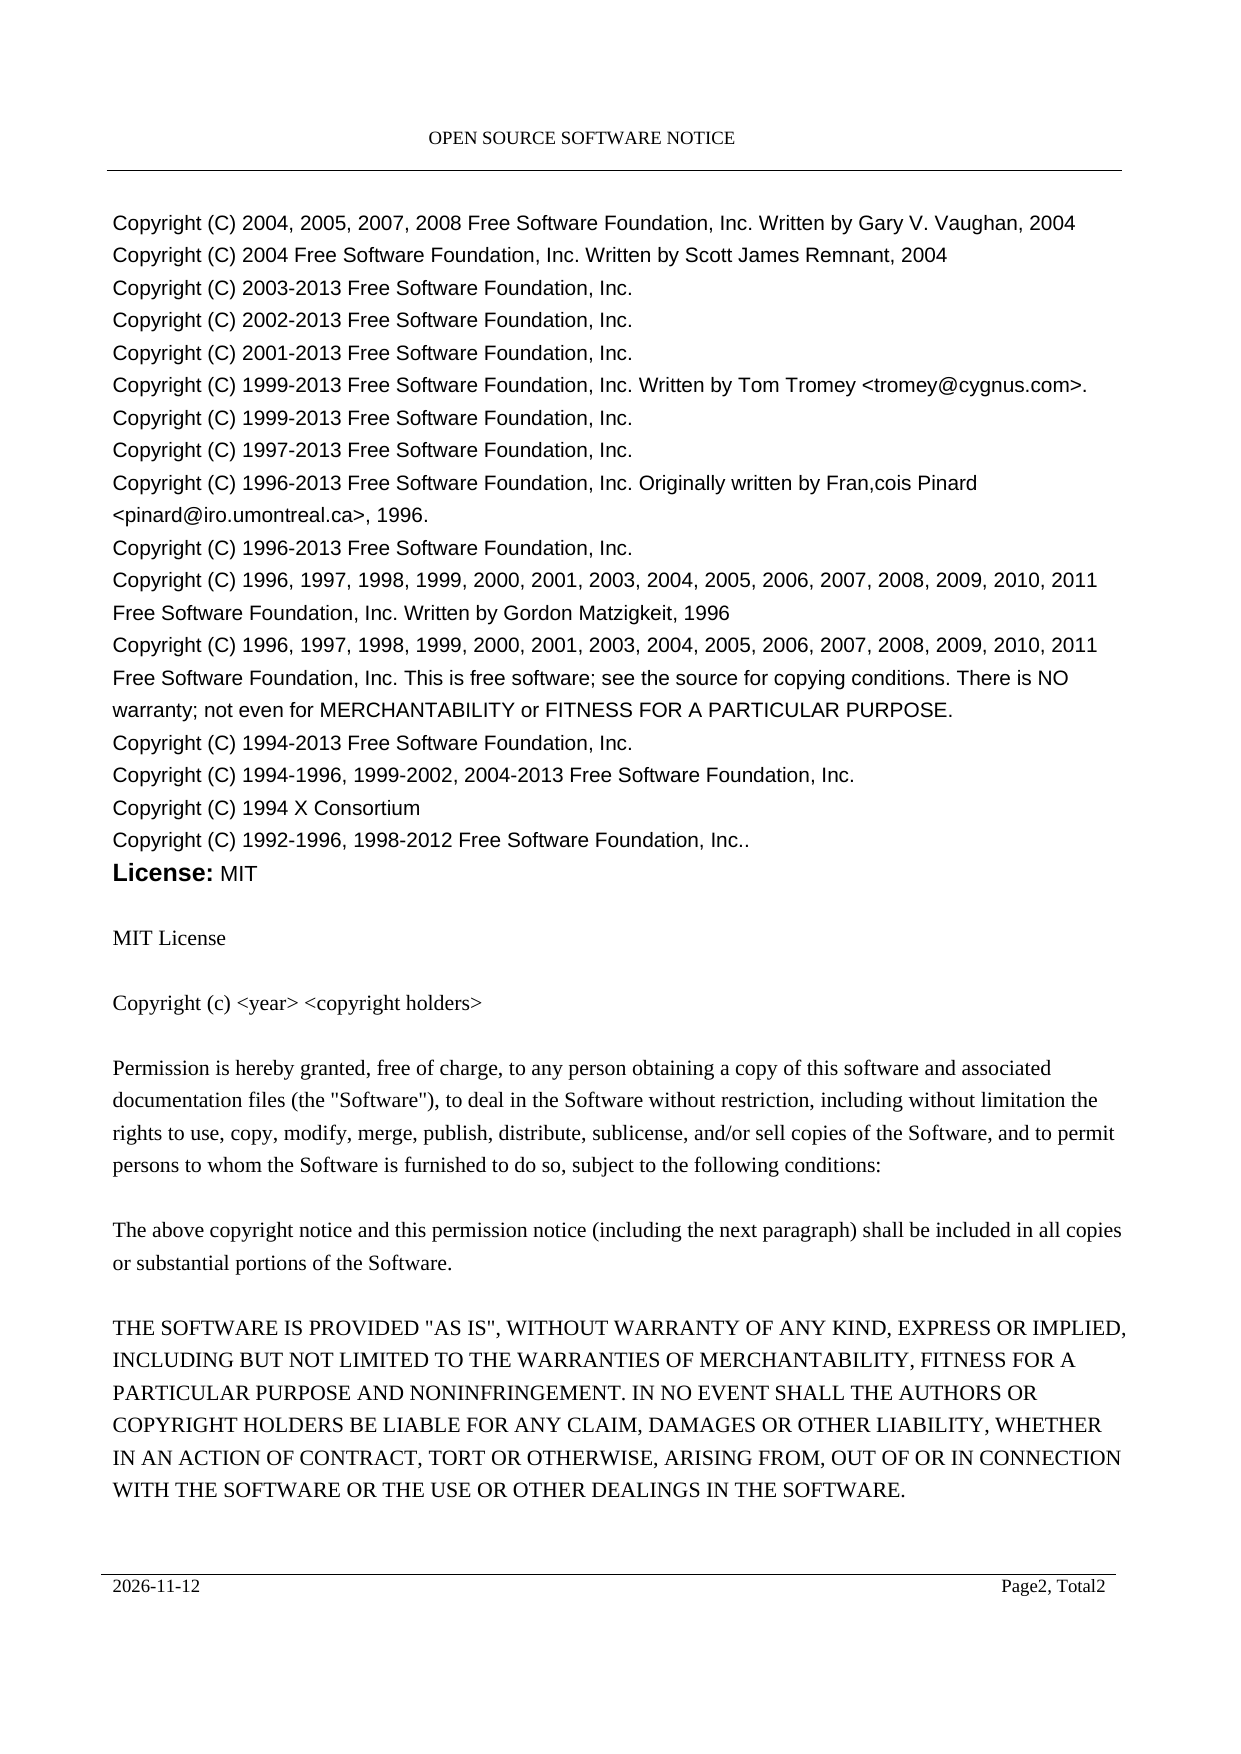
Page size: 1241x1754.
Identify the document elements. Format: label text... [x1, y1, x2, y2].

text Copyright (C) 1997-2013 Free Software Foundation, Inc. [112, 434, 1128, 466]
text Copyright (C) 2003-2013 Free Software Foundation, Inc. [112, 271, 1128, 304]
text Copyright (C) 2004 Free Software Foundation, Inc. Written by Scott James Remnant, 2004 [112, 239, 1128, 271]
text Copyright (C) 2004, 2005, 2007, 2008 Free Software Foundation, Inc. Written by Gary V. Vaughan, 2004 [112, 206, 1128, 239]
text Copyright (C) 1996-2013 Free Software Foundation, Inc. [112, 531, 1128, 564]
text Copyright (C) 1996, 1997, 1998, 1999, 2000, 2001, 2003, 2004, 2005, 2006, 2007, 2008, 2009, 2010, 2011 Free Software Foundation, Inc. Written by Gordon Matzigkeit, 1996 [112, 564, 1128, 629]
text Copyright (C) 1994 X Consortium [112, 791, 1128, 824]
text Copyright (C) 1996, 1997, 1998, 1999, 2000, 2001, 2003, 2004, 2005, 2006, 2007, 2008, 2009, 2010, 2011 Free Software Foundation, Inc. This is free software; see the source for copying conditions. There is NO warranty; not even for MERCHANTABILITY or FITNESS FOR A PARTICULAR PURPOSE. [112, 629, 1128, 726]
text Copyright (C) 2001-2013 Free Software Foundation, Inc. [112, 336, 1128, 369]
text Copyright (C) 1996-2013 Free Software Foundation, Inc. Originally written by Fran,cois Pinard <pinard@iro.umontreal.ca>, 1996. [112, 466, 1128, 531]
text License: MIT MIT License Copyright (c) <year> <copyright holders> Permission is hereby granted, free of charge, to any person obtaining a copy of this software and associated documentation files (the "Software"), to deal in the Software without restriction, including without limitation the rights to use, copy, modify, merge, publish, distribute, sublicense, and/or sell copies of the Software, and to permit persons to whom the Software is furnished to do so, subject to the following conditions: The above copyright notice and this permission notice (including the next paragraph) shall be included in all copies or substantial portions of the Software. THE SOFTWARE IS PROVIDED "AS IS", WITHOUT WARRANTY OF ANY KIND, EXPRESS OR IMPLIED, INCLUDING BUT NOT LIMITED TO THE WARRANTIES OF MERCHANTABILITY, FITNESS FOR A PARTICULAR PURPOSE AND NONINFRINGEMENT. IN NO EVENT SHALL THE AUTHORS OR COPYRIGHT HOLDERS BE LIABLE FOR ANY CLAIM, DAMAGES OR OTHER LIABILITY, WHETHER IN AN ACTION OF CONTRACT, TORT OR OTHERWISE, ARISING FROM, OUT OF OR IN CONNECTION WITH THE SOFTWARE OR THE USE OR OTHER DEALINGS IN THE SOFTWARE. [112, 856, 1128, 1506]
text Copyright (C) 1992-1996, 1998-2012 Free Software Foundation, Inc.. [112, 824, 1128, 856]
text Copyright (C) 1999-2013 Free Software Foundation, Inc. Written by Tom Tromey <tromey@cygnus.com>. [112, 369, 1128, 401]
text Copyright (C) 1994-1996, 1999-2002, 2004-2013 Free Software Foundation, Inc. [112, 759, 1128, 791]
text Copyright (C) 1994-2013 Free Software Foundation, Inc. [112, 726, 1128, 759]
text Copyright (C) 2002-2013 Free Software Foundation, Inc. [112, 304, 1128, 336]
text Copyright (C) 1999-2013 Free Software Foundation, Inc. [112, 401, 1128, 434]
